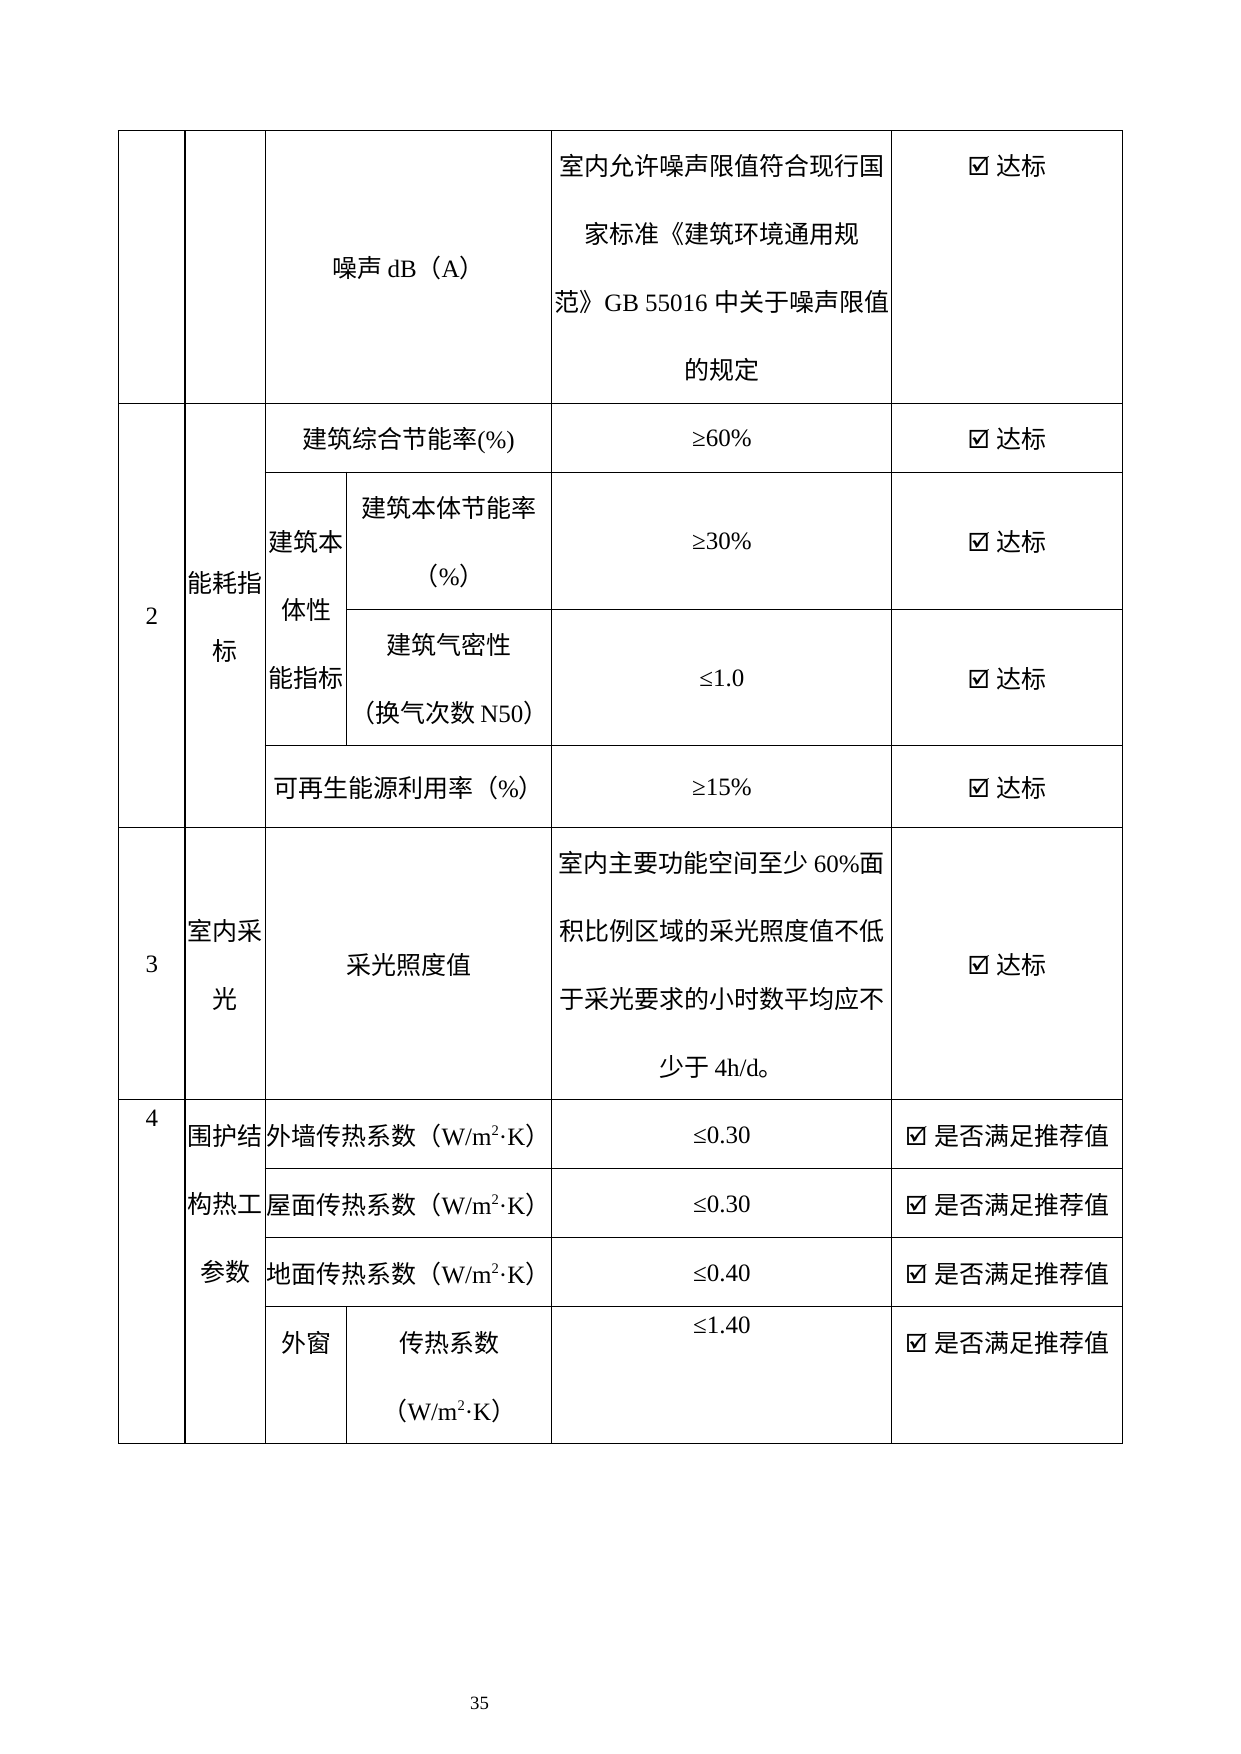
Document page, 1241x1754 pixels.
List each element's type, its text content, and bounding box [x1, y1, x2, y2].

table_cell ≤0.30 [552, 1169, 891, 1237]
table_cell 达标 [892, 828, 1122, 1099]
table_cell 是否满足推荐值 [892, 1169, 1122, 1237]
table_cell ≥30% [552, 473, 891, 608]
table_cell 噪声dB（A） [266, 131, 551, 403]
table_cell ≤1.40 [552, 1307, 891, 1443]
table_cell 是否满足推荐值 [892, 1100, 1122, 1168]
table_cell ≤1.0 [552, 610, 891, 745]
table_cell 4 [119, 1100, 184, 1443]
table_cell 室内允许噪声限值符合现行国家标准《建筑环境通用规范》GB 55016 中关于噪声限值的规定 [552, 131, 891, 403]
table_cell 2 [119, 404, 184, 827]
table_cell ≤0.40 [552, 1238, 891, 1306]
table_cell 外墙传热系数（W/m2·K） [266, 1100, 551, 1168]
table_cell 屋面传热系数（W/m2·K） [266, 1169, 551, 1237]
table_cell 外窗 [266, 1307, 346, 1443]
table_cell 地面传热系数（W/m2·K） [266, 1238, 551, 1306]
table_cell 是否满足推荐值 [892, 1307, 1122, 1443]
table_cell 建筑气密性 （换气次数N50） [347, 610, 551, 745]
table_cell ≥60% [552, 404, 891, 472]
table_cell 是否满足推荐值 [892, 1238, 1122, 1306]
table_cell 建筑本体节能率（%） [347, 473, 551, 608]
table_cell 建筑本体性 能指标 [266, 473, 346, 745]
table_cell 能耗指标 [186, 404, 265, 827]
table_cell 建筑综合节能率(%) [266, 404, 551, 472]
table_cell 达标 [892, 473, 1122, 608]
table_cell 围护结构热工参数 [186, 1100, 265, 1443]
table_cell 可再生能源利用率（%） [266, 746, 551, 827]
table_cell 3 [119, 828, 184, 1099]
table_cell 达标 [892, 404, 1122, 472]
table_cell 室内主要功能空间至少60%面积比例区域的采光照度值不低于采光要求的小时数平均应不少于4h/d。 [552, 828, 891, 1099]
table_cell 采光照度值 [266, 828, 551, 1099]
table_cell 达标 [892, 131, 1122, 403]
table_cell ≥15% [552, 746, 891, 827]
table_cell 室内采光 [186, 828, 265, 1099]
table_cell 传热系数（W/m2·K） [347, 1307, 551, 1443]
table_cell ≤0.30 [552, 1100, 891, 1168]
table_cell 达标 [892, 610, 1122, 745]
table_cell 达标 [892, 746, 1122, 827]
